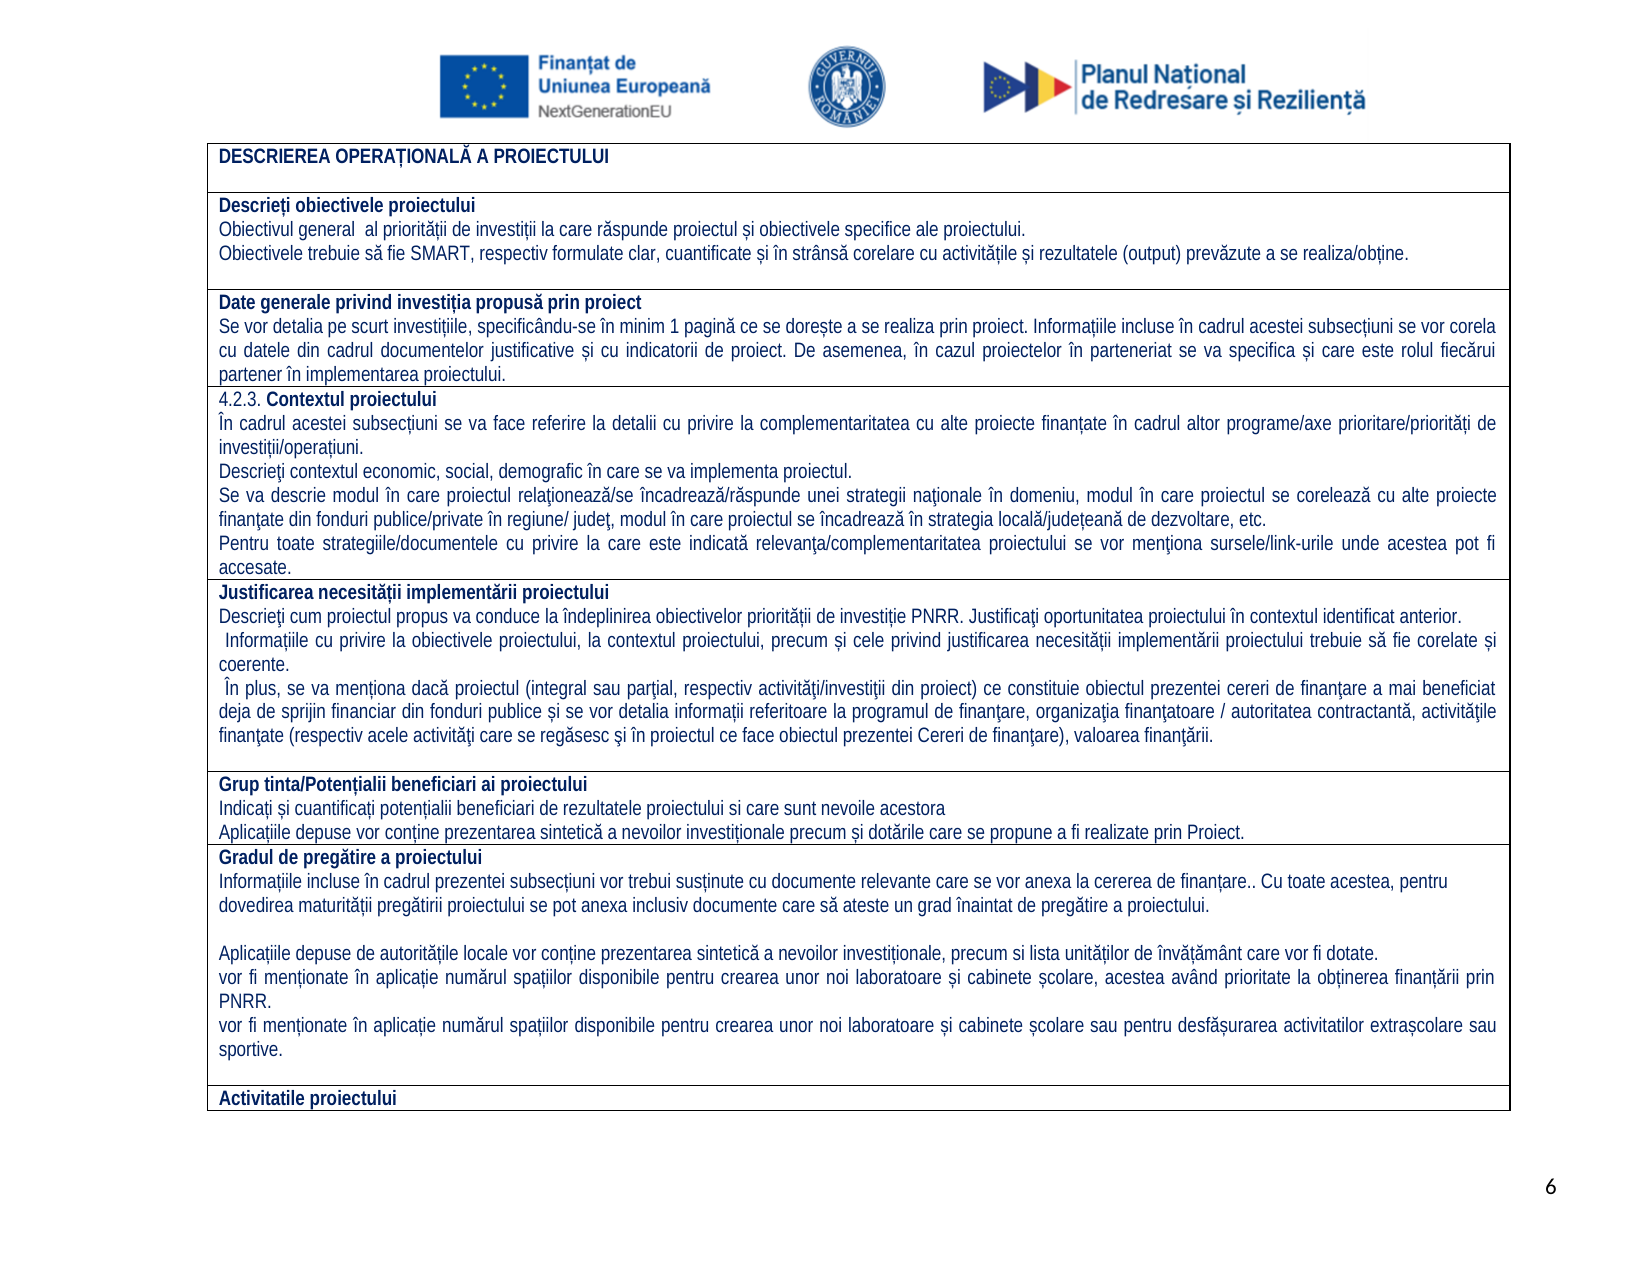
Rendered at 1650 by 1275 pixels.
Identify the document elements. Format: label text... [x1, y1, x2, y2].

table_cell Justificarea necesității implementării proiectului Descrieţi cum proiectul propus va conduce la îndeplinirea obiectivelor priorității de investiție PNRR. Justificaţi oportunitatea proiectului în contextul identificat anterior. Informațiile cu privire la obiectivele proiectului, la contextul proiectului, precum și cele privind justificarea necesității implementării proiectului trebuie să fie corelate și coerente. În plus, se va menționa dacă proiectul (integral sau parţial, respectiv activităţi/investiţii din proiect) ce constituie obiectul prezentei cereri de finanţare a mai beneficiat deja de sprijin financiar din fonduri publice și se vor detalia informații referitoare la programul de finanţare, organizaţia finanţatoare / autoritatea contractantă, activităţile finanţate (respectiv acele activităţi care se regăsesc şi în proiectul ce face obiectul prezentei Cereri de finanţare), valoarea finanţării. [208, 580, 1509, 771]
table_cell Grup tinta/Potențialii beneficiari ai proiectului Indicați și cuantificați potențialii beneficiari de rezultatele proiectului si care sunt nevoile acestora Aplicațiile depuse vor conține prezentarea sintetică a nevoilor investiționale precum și dotările care se propune a fi realizate prin Proiect. [208, 772, 1509, 844]
table_cell Gradul de pregătire a proiectului Informațiile incluse în cadrul prezentei subsecțiuni vor trebui susținute cu documente relevante care se vor anexa la cererea de finanțare.. Cu toate acestea, pentru dovedirea maturității pregătirii proiectului se pot anexa inclusiv documente care să ateste un grad înaintat de pregătire a proiectului. Aplicațiile depuse de autoritățile locale vor conține prezentarea sintetică a nevoilor investiționale, precum si lista unităților de învățământ care vor fi dotate. vor fi menționate în aplicație numărul spațiilor disponibile pentru crearea unor noi laboratoare și cabinete școlare, acestea având prioritate la obținerea finanțării prin PNRR. vor fi menționate în aplicație numărul spațiilor disponibile pentru crearea unor noi laboratoare și cabinete școlare sau pentru desfășurarea activitatilor extrașcolare sau sportive. [208, 845, 1509, 1085]
table_cell Date generale privind investiția propusă prin proiect Se vor detalia pe scurt investițiile, specificându-se în minim 1 pagină ce se dorește a se realiza prin proiect. Informațiile incluse în cadrul acestei subsecțiuni se vor corela cu datele din cadrul documentelor justificative și cu indicatorii de proiect. De asemenea, în cazul proiectelor în parteneriat se va specifica și care este rolul fiecărui partener în implementarea proiectului. [208, 290, 1509, 386]
table_cell 4.2.3. Contextul proiectului În cadrul acestei subsecțiuni se va face referire la detalii cu privire la complementaritatea cu alte proiecte finanțate în cadrul altor programe/axe prioritare/priorități de investiții/operațiuni. Descrieţi contextul economic, social, demografic în care se va implementa proiectul. Se va descrie modul în care proiectul relaţionează/se încadrează/răspunde unei strategii naţionale în domeniu, modul în care proiectul se corelează cu alte proiecte finanţate din fonduri publice/private în regiune/ judeţ, modul în care proiectul se încadrează în strategia locală/județeană de dezvoltare, etc. Pentru toate strategiile/documentele cu privire la care este indicată relevanţa/complementaritatea proiectului se vor menţiona sursele/link-urile unde acestea pot fi accesate. [208, 387, 1509, 578]
table_cell Descrieți obiectivele proiectului Obiectivul general al priorității de investiții la care răspunde proiectul și obiectivele specifice ale proiectului. Obiectivele trebuie să fie SMART, respectiv formulate clar, cuantificate și în strânsă corelare cu activitățile și rezultatele (output) prevăzute a se realiza/obține. [208, 193, 1509, 289]
picture [393, 28, 1369, 143]
table_header DESCRIEREA OPERAȚIONALĂ A PROIECTULUI [208, 144, 1509, 192]
